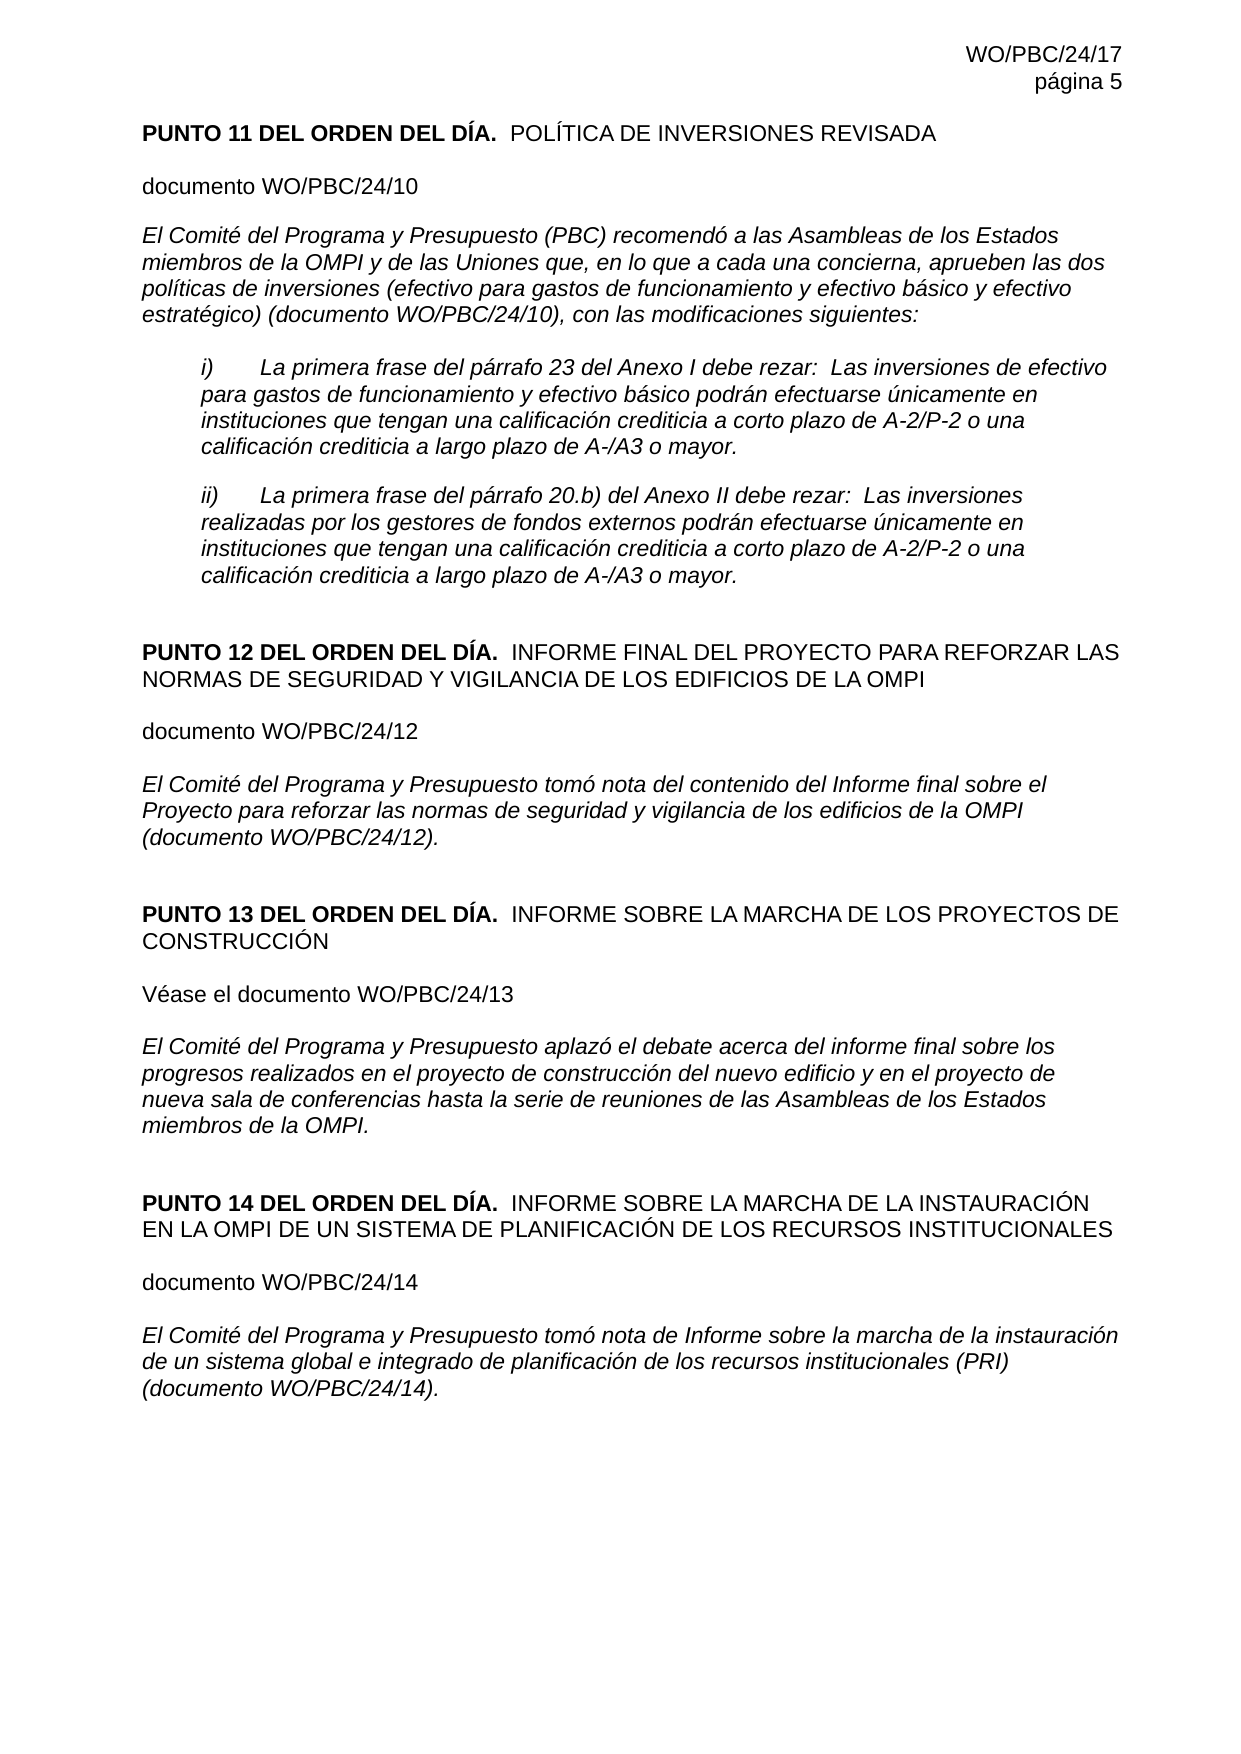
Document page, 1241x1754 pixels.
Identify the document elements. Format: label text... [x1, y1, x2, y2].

text documento WO/PBC/24/12 [142, 718, 1122, 745]
text El Comité del Programa y Presupuesto aplazó el debate acerca del informe final sobre los progresos realizados en el proyecto de construcción del nuevo edificio y en el proyecto de nueva sala de conferencias hasta la serie de reuniones de las Asambleas de los Estados miembros de la OMPI. [142, 1033, 1122, 1139]
text PUNTO 11 DEL ORDEN DEL DÍA. Política de inversiones revisada [142, 120, 1122, 147]
text documento WO/PBC/24/14 [142, 1269, 1122, 1295]
text El Comité del Programa y Presupuesto tomó nota del contenido del Informe final sobre el Proyecto para reforzar las normas de seguridad y vigilancia de los edificios de la OMPI (documento WO/PBC/24/12). [142, 771, 1122, 850]
text El Comité del Programa y Presupuesto (PBC) recomendó a las Asambleas de los Estados miembros de la OMPI y de las Uniones que, en lo que a cada una concierna, aprueben las dos políticas de inversiones (efectivo para gastos de funcionamiento y efectivo básico y efectivo estratégico) (documento WO/PBC/24/10), con las modificaciones siguientes: [142, 222, 1122, 328]
text PUNTO 14 DEL ORDEN DEL DÍA. Informe sobre la marcha de la instauración en la OMPI de un sistema de planificación de los recursos institucionales [142, 1190, 1122, 1243]
text Véase el documento WO/PBC/24/13 [142, 981, 1122, 1007]
text PUNTO 12 DEL ORDEN DEL DÍA. Informe final del proyecto para reforzar las normas de seguridad y vigilancia de los edificios de la OMPI [142, 639, 1122, 692]
text ii) La primera frase del párrafo 20.b) del Anexo II debe rezar: Las inversiones realizadas por los gestores de fondos externos podrán efectuarse únicamente en instituciones que tengan una calificación crediticia a corto plazo de A-2/P-2 o una calificación crediticia a largo plazo de A-/A3 o mayor. [201, 482, 1122, 588]
text documento WO/PBC/24/10 [142, 173, 1122, 199]
text i) La primera frase del párrafo 23 del Anexo I debe rezar: Las inversiones de efectivo para gastos de funcionamiento y efectivo básico podrán efectuarse únicamente en instituciones que tengan una calificación crediticia a corto plazo de A-2/P-2 o una calificación crediticia a largo plazo de A-/A3 o mayor. [201, 354, 1122, 459]
text El Comité del Programa y Presupuesto tomó nota de Informe sobre la marcha de la instauración de un sistema global e integrado de planificación de los recursos institucionales (PRI) (documento WO/PBC/24/14). [142, 1322, 1122, 1401]
text PUNTO 13 DEL ORDEN DEL DÍA. Informe sobre la marcha de los proyectos de construcción [142, 901, 1122, 954]
